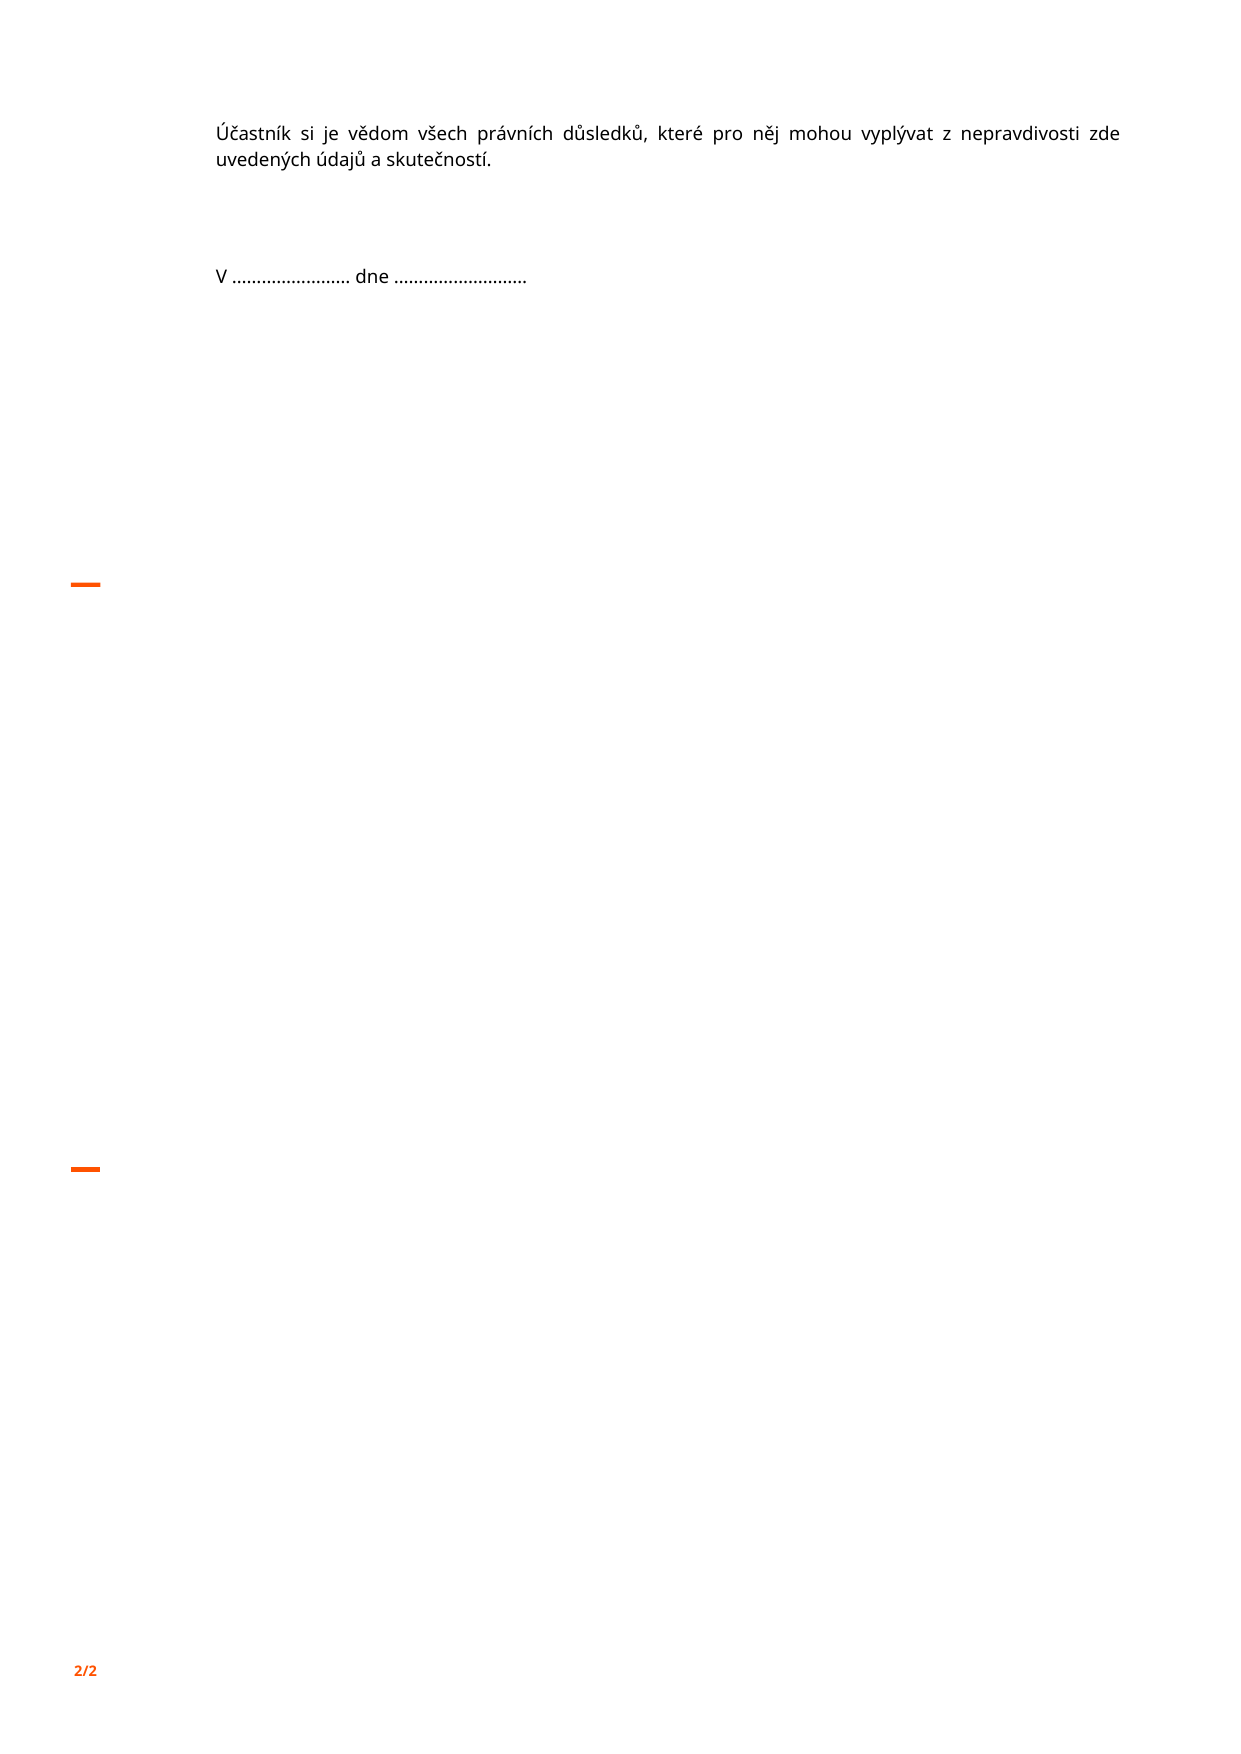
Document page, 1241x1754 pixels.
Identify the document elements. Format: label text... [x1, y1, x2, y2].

text Účastník si je vědom všech právních důsledků, které pro něj mohou vyplývat z nepravdivosti zde uvedených údajů a skutečností. [216, 121, 1122, 172]
text V …………………… dne ……………………… [216, 260, 1121, 289]
